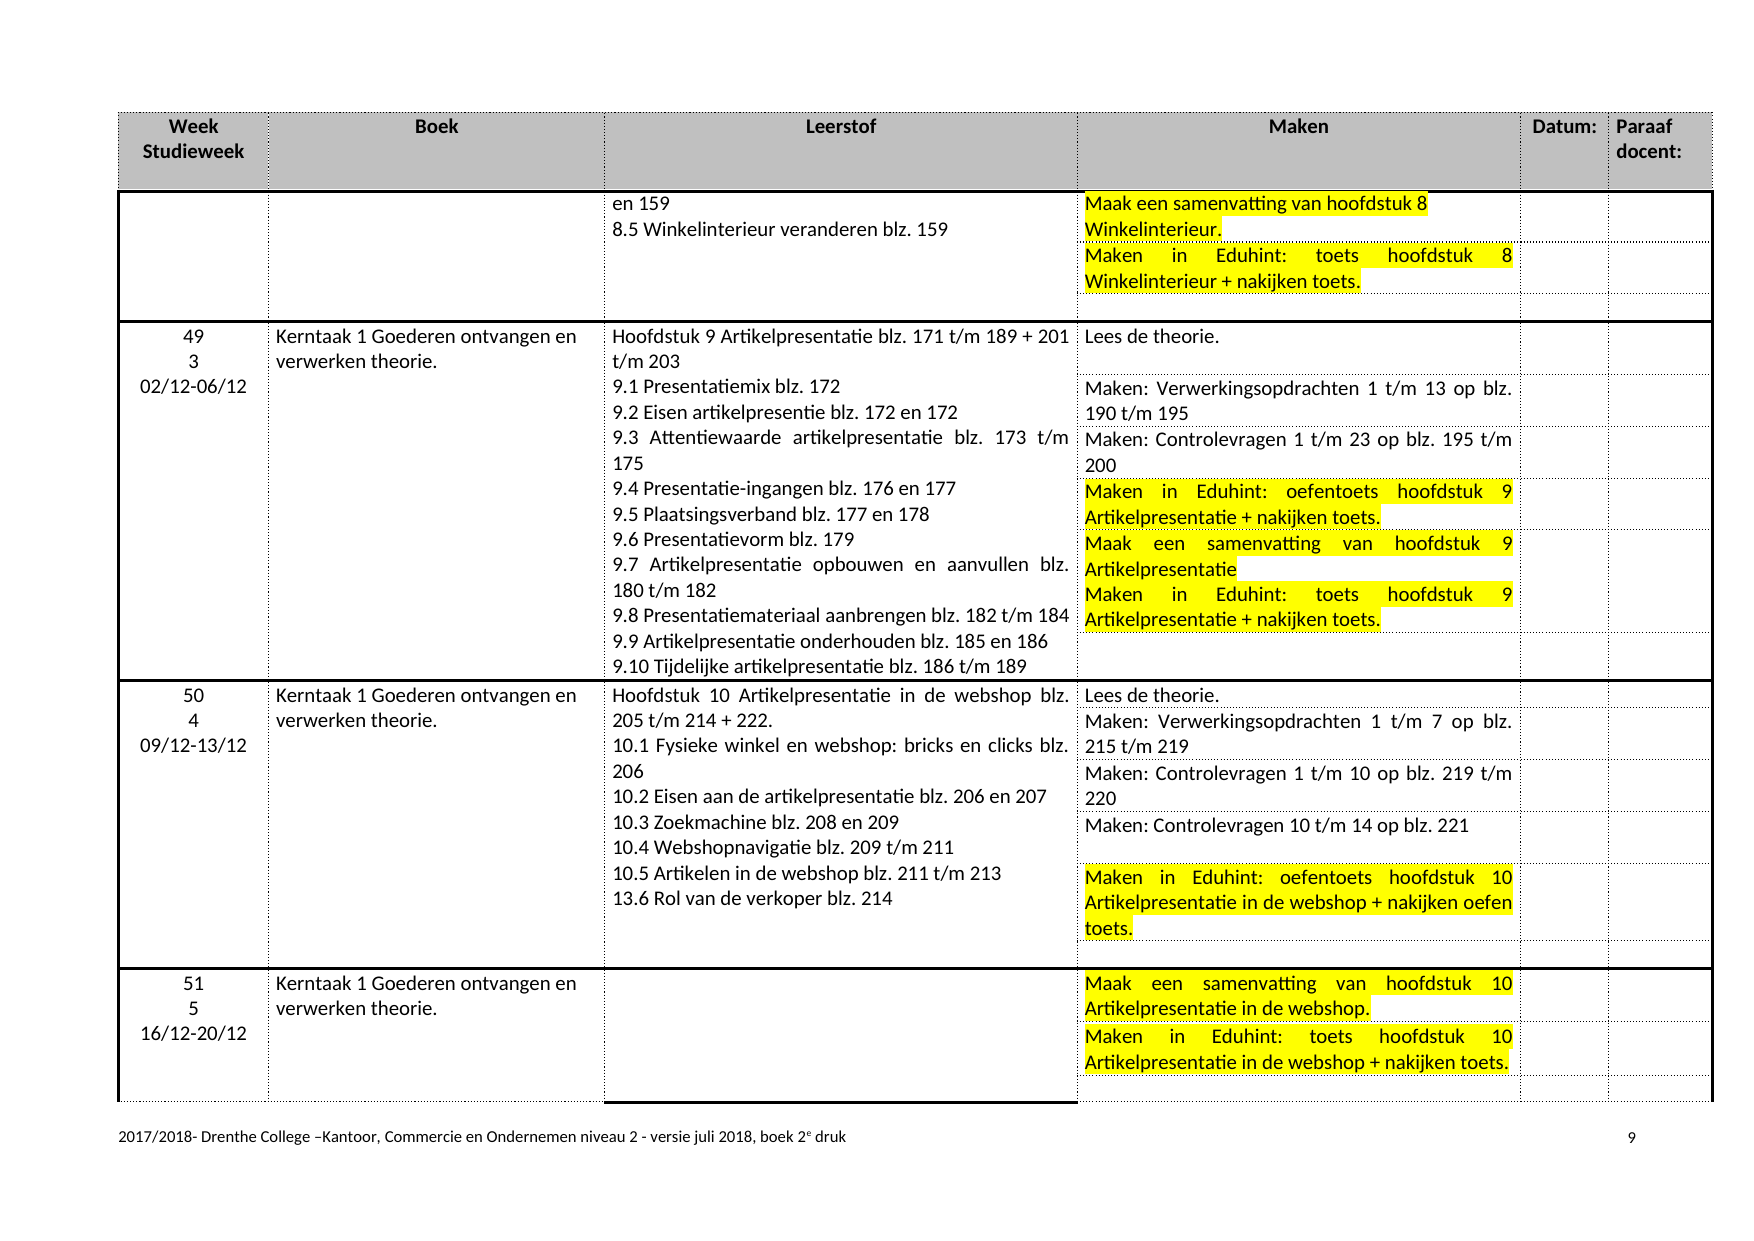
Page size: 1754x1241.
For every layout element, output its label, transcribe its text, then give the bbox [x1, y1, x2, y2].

table_cell Hoofdstuk 9 Artikelpresentatie blz. 171 t/m 189 + 201 t/m 203 9.1 Presentatiemix blz. 172 9.2 Eisen artikelpresentie blz. 172 en 172 9.3 Attentiewaarde artikelpresentatie blz. 173 t/m 175 9.4 Presentatie-ingangen blz. 176 en 177 9.5 Plaatsingsverband blz. 177 en 178 9.6 Presentatievorm blz. 179 9.7 Artikelpresentatie opbouwen en aanvullen blz. 180 t/m 182 9.8 Presentatiemateriaal aanbrengen blz. 182 t/m 184 9.9 Artikelpresentatie onderhouden blz. 185 en 186 9.10 Tijdelijke artikelpresentatie blz. 186 t/m 189 [605, 323, 1077, 679]
table_cell [1609, 529, 1711, 632]
table_cell [1520, 759, 1609, 811]
table_cell [605, 970, 1077, 1101]
table_cell 50 4 09/12-13/12 [120, 682, 268, 967]
table_cell [1520, 811, 1609, 863]
table_header Datum: [1520, 112, 1609, 189]
table_cell [1520, 1021, 1609, 1074]
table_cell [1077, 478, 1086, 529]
table_cell [1077, 1075, 1520, 1101]
table_cell [1609, 478, 1711, 529]
table_cell Kerntaak 1 Goederen ontvangen en verwerken theorie. [269, 682, 605, 967]
table_cell [1609, 682, 1711, 707]
table_cell [1520, 193, 1609, 241]
table_cell [1520, 682, 1609, 707]
table_cell [1609, 193, 1711, 241]
table_cell Maken in Eduhint: oefentoets hoofdstuk 10 Artikelpresentatie in de webshop + nakijken oefen toets. [1133, 863, 1520, 940]
table_cell [1609, 426, 1711, 477]
table_cell Maken: Verwerkingsopdrachten 1 t/m 13 op blz. 190 t/m 195 [1077, 374, 1520, 426]
table_cell [1609, 811, 1711, 863]
table_cell [1520, 426, 1609, 477]
table_cell 49 3 02/12-06/12 [120, 323, 268, 679]
table_cell [1609, 707, 1711, 759]
table_cell [1077, 940, 1520, 967]
table_cell 51 5 16/12-20/12 [120, 970, 268, 1101]
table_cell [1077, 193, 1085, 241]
table_header Week Studieweek [118, 112, 268, 189]
table_header Paraaf docent: [1609, 112, 1712, 189]
table_cell [1520, 940, 1609, 967]
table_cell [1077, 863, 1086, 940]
table_cell Maak een samenvatting van hoofdstuk 8 Winkelinterieur. [1222, 193, 1520, 241]
table_cell [1609, 1075, 1711, 1101]
table_header Boek [269, 112, 605, 189]
table_cell Hoofdstuk 10 Artikelpresentatie in de webshop blz. 205 t/m 214 + 222. 10.1 Fysieke winkel en webshop: bricks en clicks blz. 206 10.2 Eisen aan de artikelpresentatie blz. 206 en 207 10.3 Zoekmachine blz. 208 en 209 10.4 Webshopnavigatie blz. 209 t/m 211 10.5 Artikelen in de webshop blz. 211 t/m 213 13.6 Rol van de verkoper blz. 214 [605, 682, 1077, 967]
table_cell [1520, 632, 1609, 679]
table_cell Maken in Eduhint: oefentoets hoofdstuk 9 Artikelpresentatie + nakijken toets. [1381, 478, 1520, 529]
table_cell Kerntaak 1 Goederen ontvangen en verwerken theorie. [269, 970, 605, 1101]
table_cell Kerntaak 1 Goederen ontvangen en verwerken theorie. [269, 323, 605, 679]
table_cell [1520, 374, 1609, 426]
table_cell [1520, 293, 1609, 320]
table_cell [1520, 863, 1609, 940]
table_cell [1520, 529, 1609, 632]
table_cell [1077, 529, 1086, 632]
table_cell [1609, 759, 1711, 811]
table_cell [1609, 970, 1711, 1021]
table_cell [1609, 940, 1711, 967]
table_cell [1609, 293, 1711, 320]
table_cell Maak een samenvatting van hoofdstuk 9 Artikelpresentatie Maken in Eduhint: toets hoofdstuk 9 Artikelpresentatie + nakijken toets. [1237, 529, 1520, 632]
table_cell [1609, 1021, 1711, 1074]
table_header Leerstof [605, 112, 1077, 189]
table_cell [1609, 374, 1711, 426]
table_cell [1520, 478, 1609, 529]
table_cell [1609, 241, 1711, 293]
table_cell [1520, 1075, 1609, 1101]
table_cell Maken: Controlevragen 10 t/m 14 op blz. 221 [1077, 811, 1520, 863]
table_cell [1077, 293, 1520, 320]
table_cell Lees de theorie. [1077, 682, 1520, 707]
table_cell [1520, 970, 1609, 1021]
table_cell [1520, 241, 1609, 293]
table_cell [1609, 323, 1711, 374]
table_cell [1520, 323, 1609, 374]
table_cell [1077, 632, 1520, 679]
table_cell Maken: Controlevragen 1 t/m 10 op blz. 219 t/m 220 [1077, 759, 1520, 811]
table_cell Maken: Verwerkingsopdrachten 1 t/m 7 op blz. 215 t/m 219 [1077, 707, 1520, 759]
table_cell Maak een samenvatting van hoofdstuk 10 Artikelpresentatie in de webshop. [1371, 970, 1520, 1021]
table_header Maken [1077, 112, 1520, 189]
table_cell Maken in Eduhint: toets hoofdstuk 10 Artikelpresentatie in de webshop + nakijken toets. [1077, 1021, 1520, 1074]
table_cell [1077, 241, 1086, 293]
table_cell [1520, 707, 1609, 759]
table_cell [1609, 863, 1711, 940]
table_cell Maken in Eduhint: toets hoofdstuk 8 Winkelinterieur + nakijken toets. [1361, 241, 1520, 293]
table_cell [1609, 632, 1711, 679]
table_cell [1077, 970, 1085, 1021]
table_cell Maken: Controlevragen 1 t/m 23 op blz. 195 t/m 200 [1077, 426, 1520, 477]
table_cell Lees de theorie. [1077, 323, 1520, 374]
